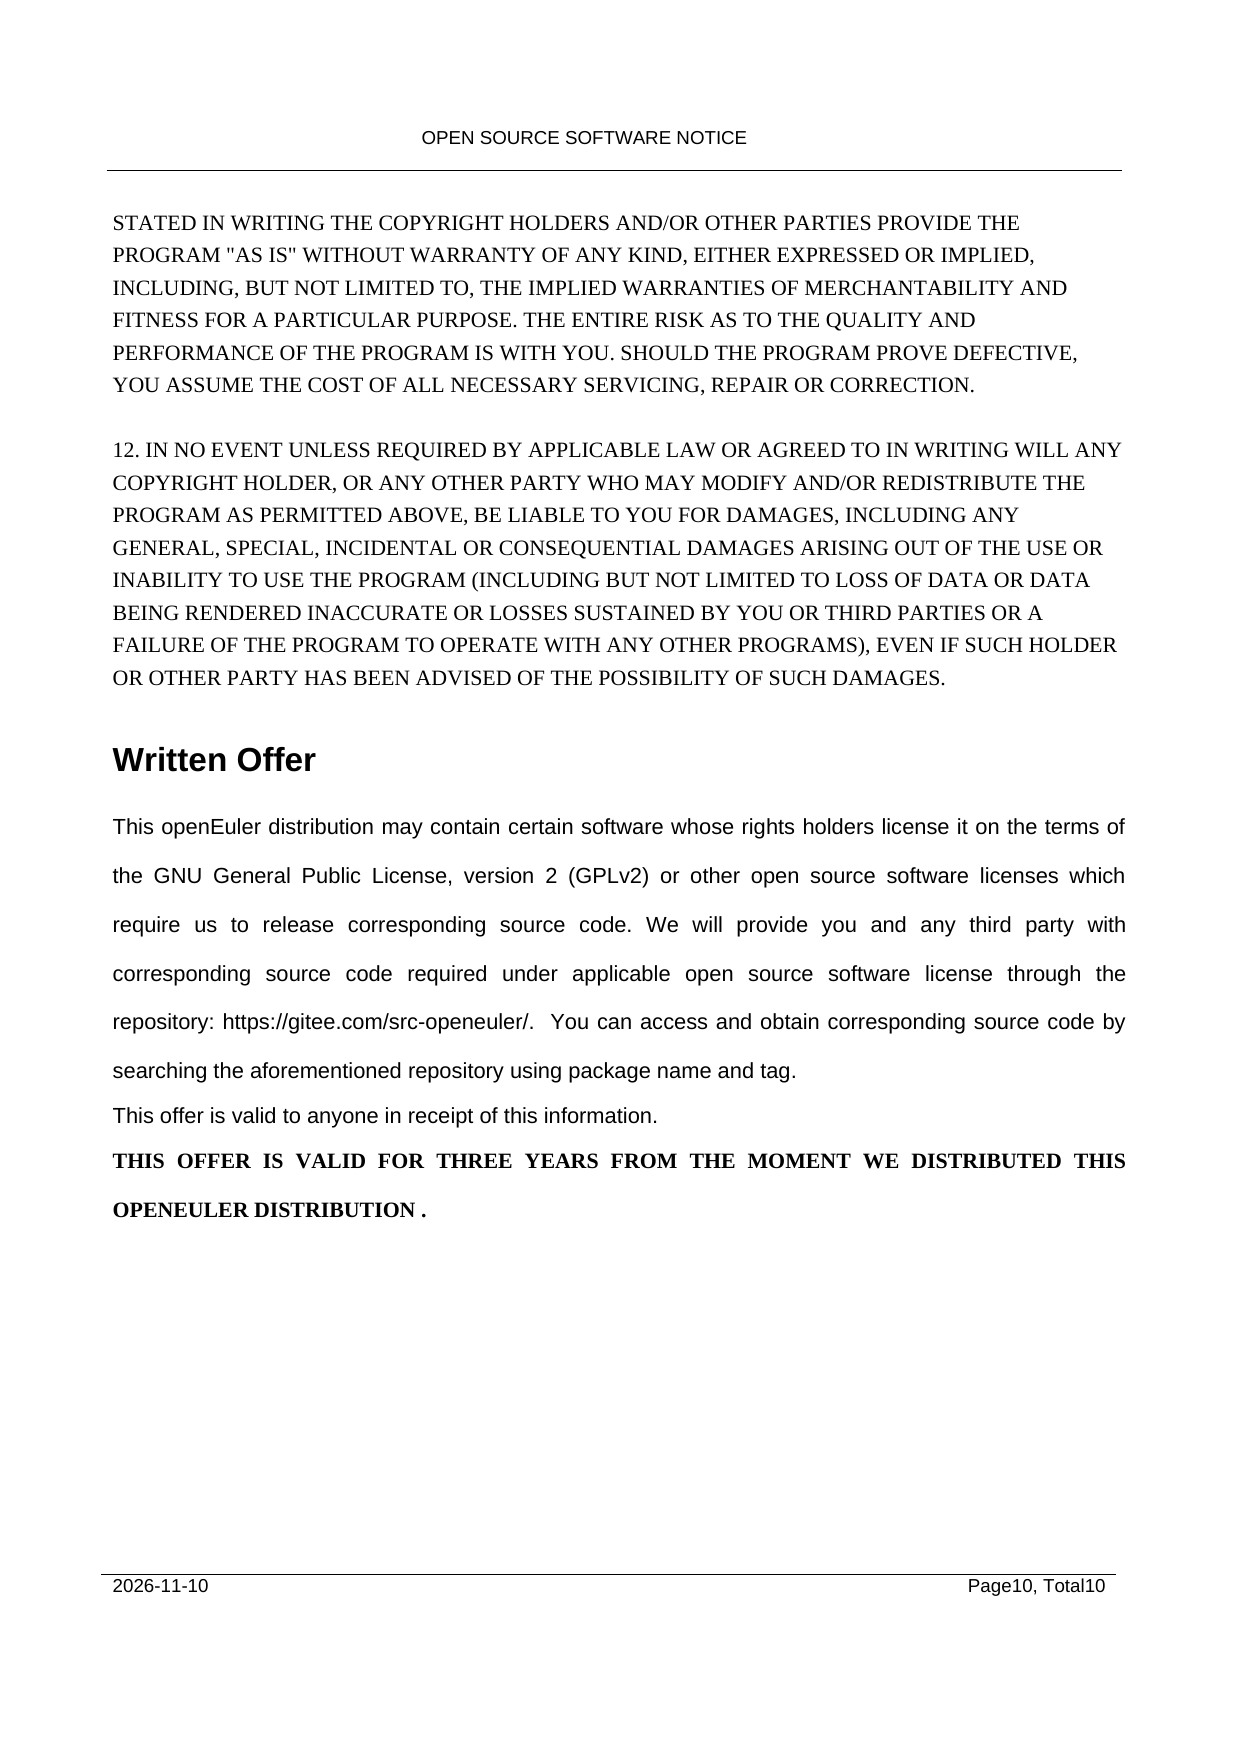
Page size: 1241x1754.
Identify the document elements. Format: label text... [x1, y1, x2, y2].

text This offer is valid to anyone in receipt of this information. [112, 1099, 1128, 1132]
text This openEuler distribution may contain certain software whose rights holders license it on the terms of the GNU General Public License, version 2 (GPLv2) or other open source software licenses which require us to release corresponding source code. We will provide you and any third party with corresponding source code required under applicable open source software license through the repository: https://gitee.com/src-openeuler/. You can access and obtain corresponding source code by searching the aforementioned repository using package name and tag. [112, 811, 1128, 1087]
text THIS OFFER IS VALID FOR THREE YEARS FROM THE MOMENT WE DISTRIBUTED THIS OPENEULER DISTRIBUTION . [112, 1144, 1128, 1226]
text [112, 206, 1128, 726]
text Written Offer [112, 726, 1128, 791]
